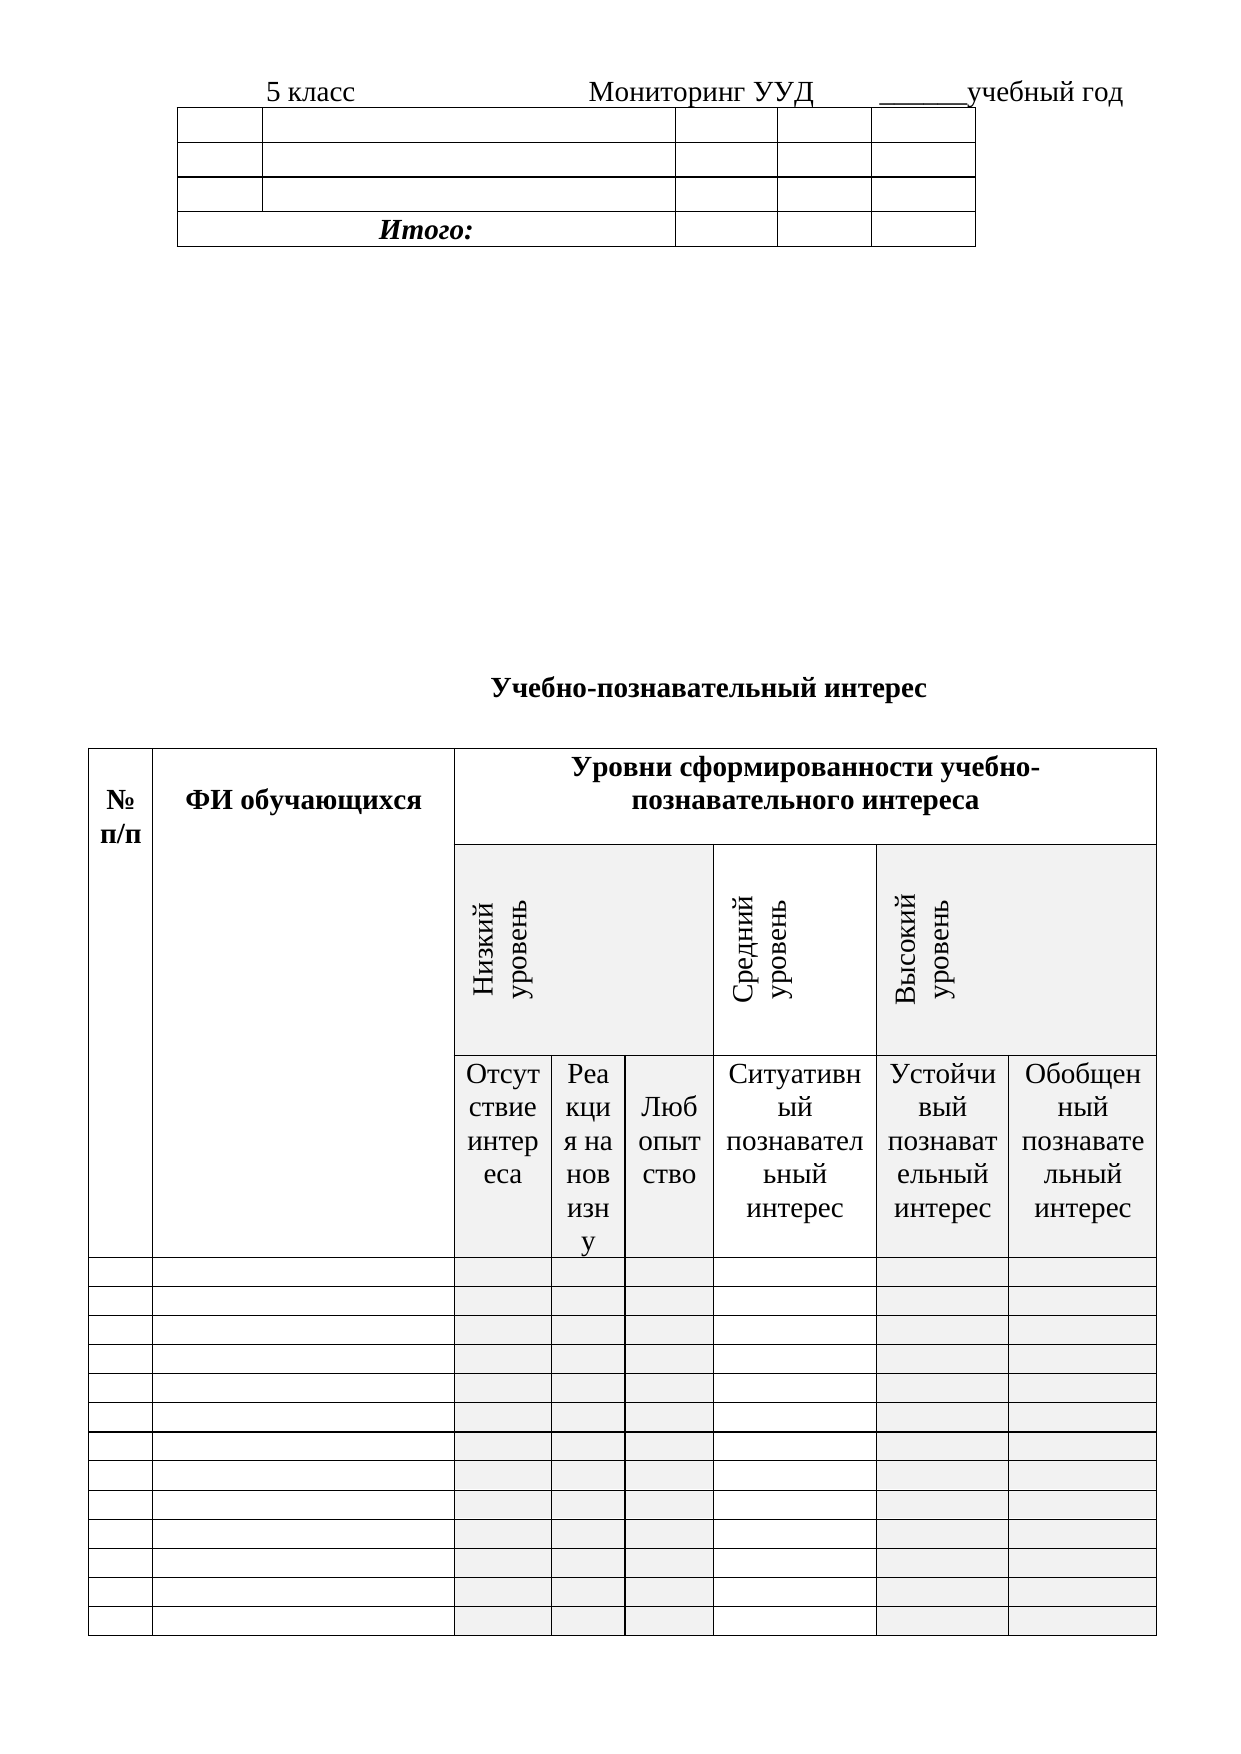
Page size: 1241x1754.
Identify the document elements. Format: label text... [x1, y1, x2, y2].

table_cell [778, 143, 871, 176]
table_cell [153, 1491, 454, 1518]
table_cell [263, 178, 675, 211]
table_cell [626, 1345, 713, 1373]
table_cell [1009, 1491, 1156, 1518]
table_cell [1009, 1578, 1156, 1606]
table_cell [455, 1607, 551, 1635]
table_cell [626, 1520, 713, 1548]
table_cell [178, 108, 262, 142]
table_cell [89, 1403, 152, 1431]
table_cell [89, 1491, 152, 1518]
table_cell [89, 1461, 152, 1489]
table_cell [552, 1374, 624, 1402]
table_cell [877, 1461, 1008, 1489]
table_cell [877, 1578, 1008, 1606]
table_cell [626, 1258, 713, 1286]
table_cell [626, 1491, 713, 1518]
table_cell [877, 1549, 1008, 1577]
table_cell [552, 1433, 624, 1460]
table_cell [778, 212, 871, 246]
table_cell [778, 108, 871, 142]
table_cell [455, 1258, 551, 1286]
table_cell [877, 1607, 1008, 1635]
table_cell [1009, 1433, 1156, 1460]
table_cell [626, 1549, 713, 1577]
table_cell [714, 1433, 876, 1460]
table_cell [263, 143, 675, 176]
table_cell [877, 1258, 1008, 1286]
table_cell [153, 1345, 454, 1373]
table_cell [552, 1316, 624, 1344]
table_cell [676, 212, 777, 246]
table_cell [89, 1345, 152, 1373]
table_cell Ситуативный познавательный интерес [714, 1056, 876, 1257]
table_cell [626, 1403, 713, 1431]
table_cell [552, 1258, 624, 1286]
table_cell [676, 143, 777, 176]
table_cell [1009, 1549, 1156, 1577]
table_cell [89, 1578, 152, 1606]
table_cell [178, 178, 262, 211]
table_cell [153, 1520, 454, 1548]
table_cell [552, 1520, 624, 1548]
table_cell [455, 1345, 551, 1373]
table_cell [153, 1607, 454, 1635]
table_cell [626, 1374, 713, 1402]
table_cell Низкий уровень [455, 845, 713, 1055]
table_cell [1009, 1607, 1156, 1635]
table_cell [714, 1316, 876, 1344]
table_cell [872, 108, 975, 142]
table_cell [89, 1287, 152, 1315]
table_cell [626, 1461, 713, 1489]
table_cell [626, 1607, 713, 1635]
table_cell [153, 1461, 454, 1489]
table_cell [178, 143, 262, 176]
table_header ФИ обучающихся [153, 749, 454, 1257]
table_cell [455, 1433, 551, 1460]
table_cell [1009, 1316, 1156, 1344]
table_cell Реакция на новизну [552, 1056, 624, 1257]
table_cell [714, 1258, 876, 1286]
table_cell [89, 1549, 152, 1577]
table_cell [89, 1433, 152, 1460]
table_cell [877, 1316, 1008, 1344]
table_cell [552, 1287, 624, 1315]
table_cell Итого: [178, 212, 675, 246]
table_cell [153, 1316, 454, 1344]
table_cell [89, 1258, 152, 1286]
table_cell [714, 1287, 876, 1315]
table_cell [455, 1374, 551, 1402]
table_cell [153, 1374, 454, 1402]
table_cell [877, 1433, 1008, 1460]
table_cell [153, 1433, 454, 1460]
table_cell Обобщенный познавательный интерес [1009, 1056, 1156, 1257]
table_cell [714, 1374, 876, 1402]
table_cell [552, 1607, 624, 1635]
table_cell [714, 1403, 876, 1431]
table_cell [872, 143, 975, 176]
table_cell [714, 1491, 876, 1518]
table_cell [626, 1287, 713, 1315]
table_cell [153, 1578, 454, 1606]
table_cell [676, 178, 777, 211]
table_cell [153, 1403, 454, 1431]
table_cell [714, 1607, 876, 1635]
table_header Уровни сформированности учебно-познавательного интереса [455, 749, 1156, 844]
table_cell Устойчивый познавательный интерес [877, 1056, 1008, 1257]
table_cell [552, 1403, 624, 1431]
table_cell [89, 1520, 152, 1548]
table_cell [552, 1578, 624, 1606]
table_cell [455, 1287, 551, 1315]
table_cell [153, 1287, 454, 1315]
table_cell [877, 1345, 1008, 1373]
table_cell [872, 212, 975, 246]
text Учебно-познавательный интерес [266, 671, 1152, 704]
table_cell [1009, 1403, 1156, 1431]
table_header № п/п [89, 749, 152, 1257]
table_cell [676, 108, 777, 142]
table_cell [89, 1374, 152, 1402]
table_cell [1009, 1345, 1156, 1373]
table_cell [455, 1578, 551, 1606]
table_cell [455, 1403, 551, 1431]
table_cell [1009, 1461, 1156, 1489]
table_cell [877, 1491, 1008, 1518]
table_cell [714, 1520, 876, 1548]
table_cell [778, 178, 871, 211]
table_cell [1009, 1287, 1156, 1315]
table_cell [455, 1316, 551, 1344]
table_cell Отсутствие интереса [455, 1056, 551, 1257]
table_cell [626, 1433, 713, 1460]
table_cell [877, 1520, 1008, 1548]
table_cell [872, 178, 975, 211]
table_cell [455, 1491, 551, 1518]
table_cell [714, 1578, 876, 1606]
table_cell [1009, 1258, 1156, 1286]
table_cell Высокий уровень [877, 845, 1156, 1055]
table_cell [153, 1549, 454, 1577]
table_cell [626, 1578, 713, 1606]
table_cell [552, 1345, 624, 1373]
table_cell [714, 1461, 876, 1489]
table_cell Любопытство [626, 1056, 713, 1257]
table_cell [877, 1403, 1008, 1431]
table_cell [153, 1258, 454, 1286]
table_cell [714, 1549, 876, 1577]
table_cell [626, 1316, 713, 1344]
table_cell [1009, 1374, 1156, 1402]
table_cell [1009, 1520, 1156, 1548]
table_cell [552, 1491, 624, 1518]
table_cell [89, 1607, 152, 1635]
table_cell [877, 1374, 1008, 1402]
table_cell [455, 1461, 551, 1489]
table_cell [552, 1461, 624, 1489]
table_cell Средний уровень [714, 845, 876, 1055]
table_cell [263, 108, 675, 142]
table_cell [89, 1316, 152, 1344]
table_cell [552, 1549, 624, 1577]
table_cell [877, 1287, 1008, 1315]
table_cell [455, 1520, 551, 1548]
table_cell [455, 1549, 551, 1577]
table_cell [714, 1345, 876, 1373]
